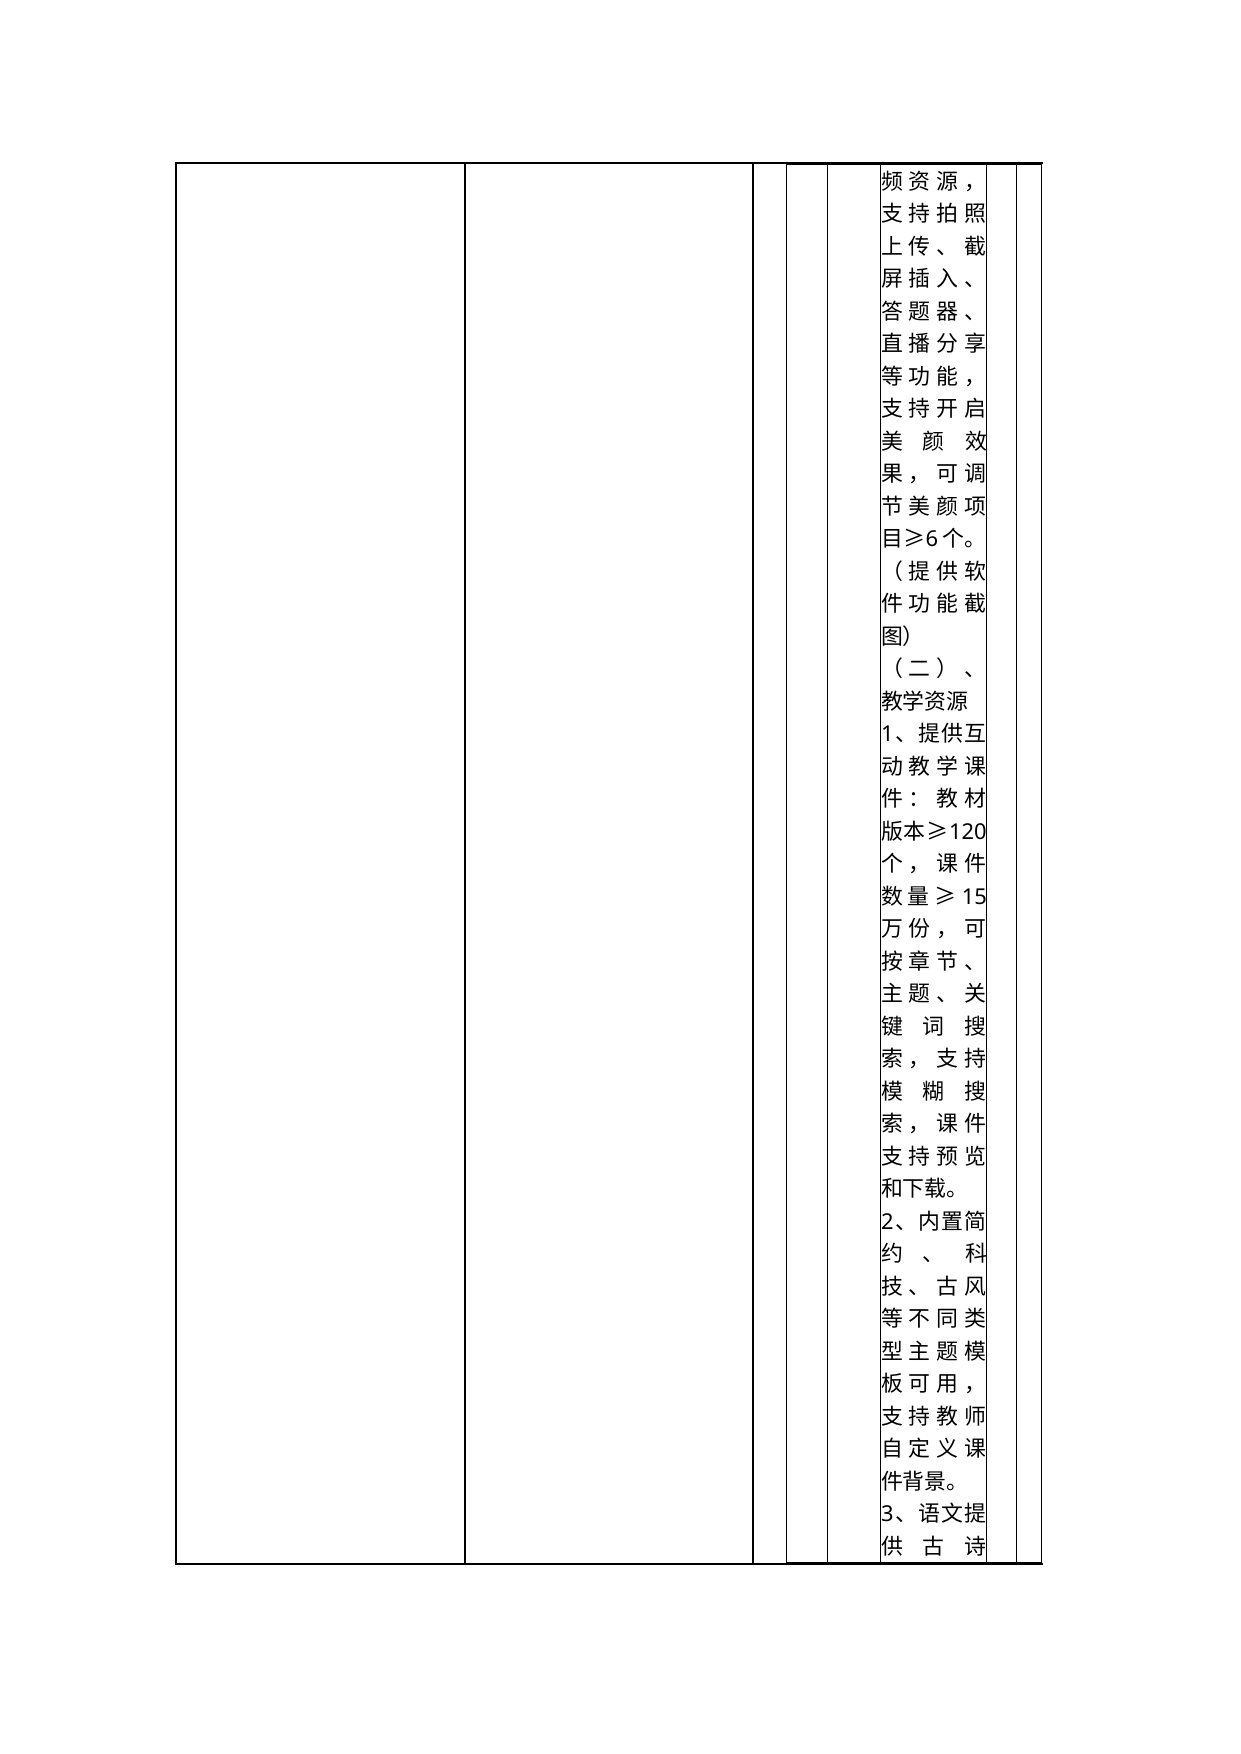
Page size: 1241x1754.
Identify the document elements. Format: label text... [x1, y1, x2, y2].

table_cell [754, 164, 786, 1563]
table_cell [787, 165, 827, 1562]
table_cell [881, 165, 986, 1562]
table_cell 1 [177, 164, 464, 1563]
table_cell [987, 165, 1016, 1562]
table_cell [1017, 165, 1041, 1562]
table_cell [466, 164, 752, 1563]
table_cell [828, 165, 880, 1562]
